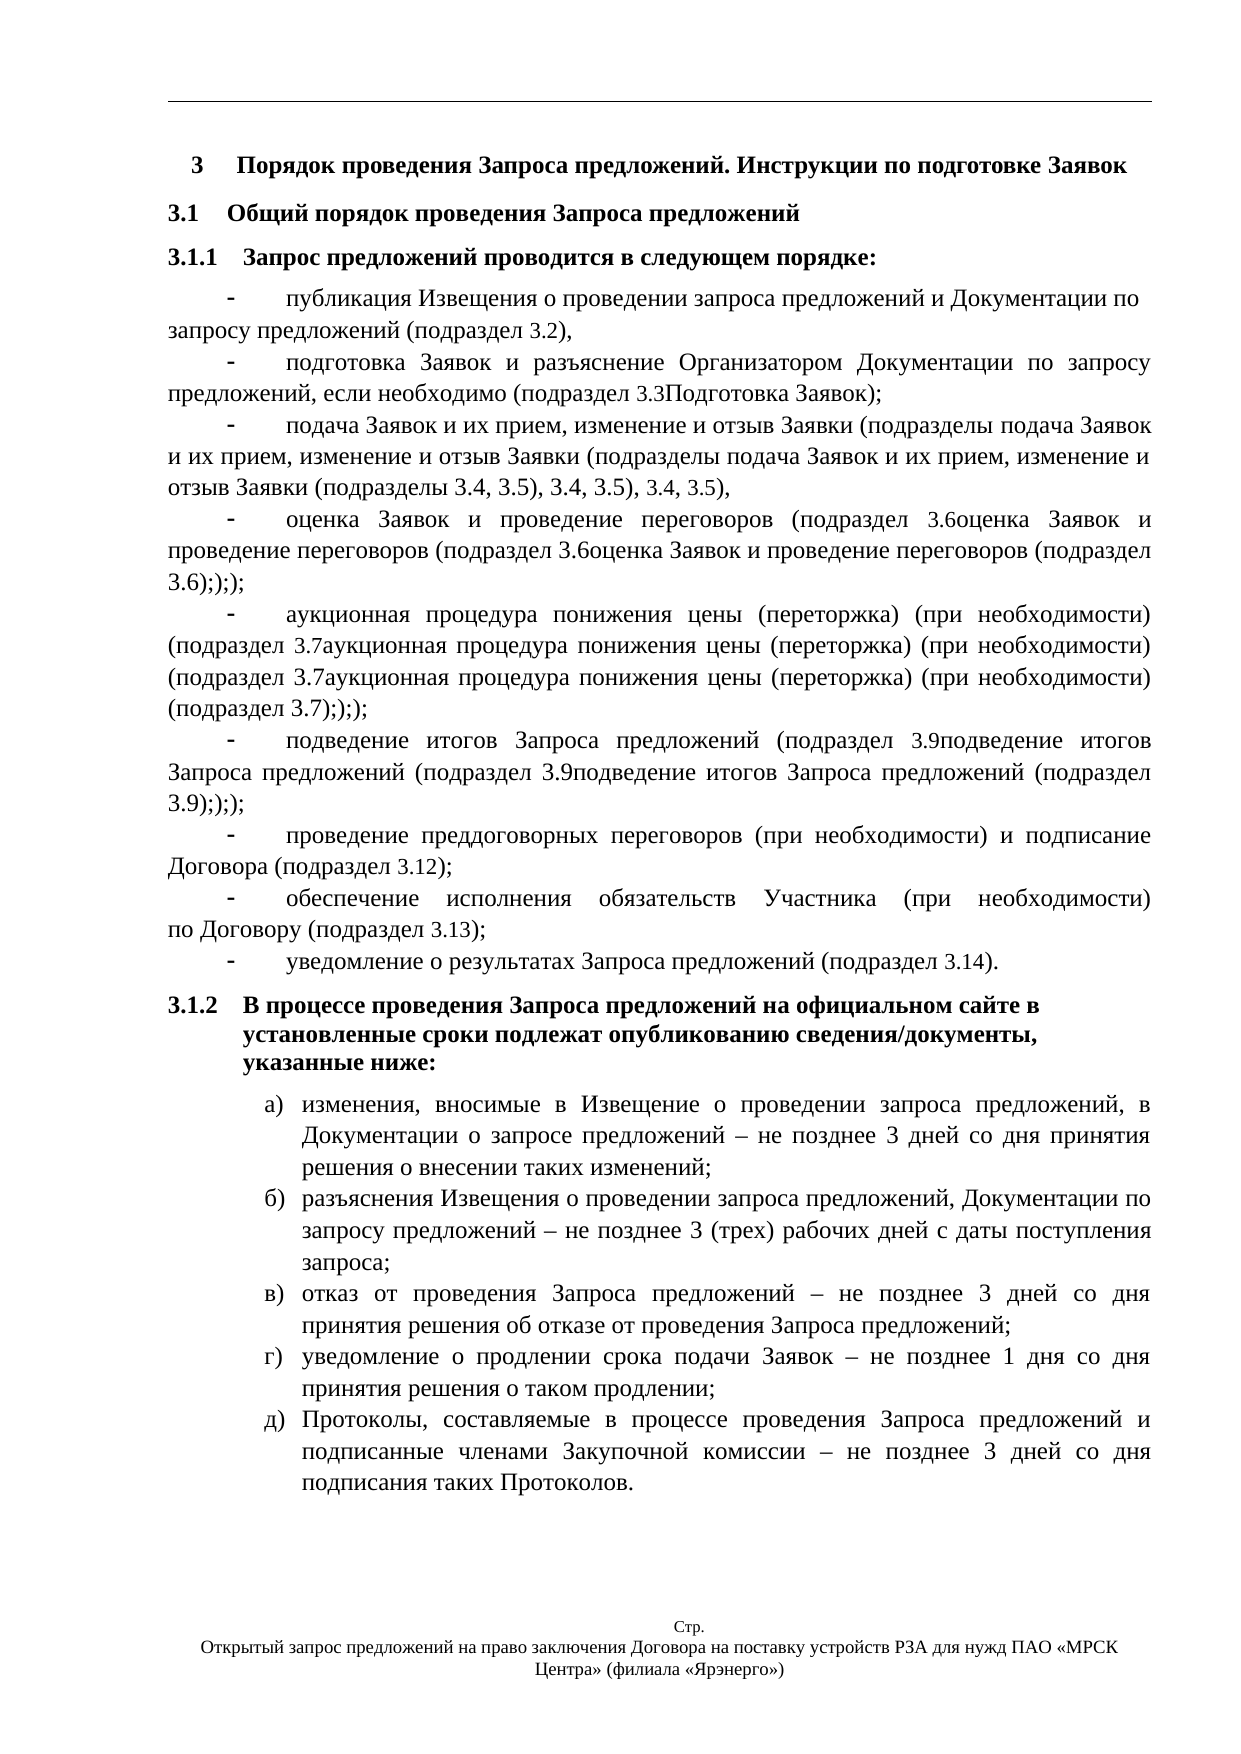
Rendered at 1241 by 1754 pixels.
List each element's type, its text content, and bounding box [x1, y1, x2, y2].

subtitle В процессе проведения Запроса предложений на официальном сайте в установленные сроки подлежат опубликованию сведения/документы, указанные ниже: [168, 990, 1152, 1076]
list публикация Извещения о проведении запроса предложений и Документации по запросу предложений (подраздел 3.2), [168, 283, 1152, 344]
list подача Заявок и их прием, изменение и отзыв Заявки (подразделы 3.4, 3.5), [168, 410, 1152, 501]
list уведомление о результатах Запроса предложений (подраздел 3.14). [168, 946, 1152, 975]
list оценка Заявок и проведение переговоров (подраздел 3.6); [168, 504, 1152, 596]
list изменения, вносимые в Извещение о проведении запроса предложений, в Документации о запросе предложений – не позднее 3 дней со дня принятия решения о внесении таких изменений; [264, 1089, 1152, 1181]
list обеспечение исполнения обязательств Участника (при необходимости) по Договору (подраздел 3.13); [168, 883, 1152, 943]
list аукционная процедура понижения цены (переторжка) (при необходимости) (подраздел 3.7); [168, 599, 1152, 722]
list отказ от проведения Запроса предложений – не позднее 3 дней со дня принятия решения об отказе от проведения Запроса предложений; [264, 1278, 1152, 1338]
list подведение итогов Запроса предложений (подраздел 3.9); [168, 725, 1152, 817]
list Протоколы, составляемые в процессе проведения Запроса предложений и подписанные членами Закупочной комиссии – не позднее 3 дней со дня подписания таких Протоколов. [264, 1404, 1152, 1496]
subtitle Общий порядок проведения Запроса предложений [168, 198, 1152, 227]
subtitle Порядок проведения Запроса предложений. Инструкции по подготовке Заявок [166, 150, 1152, 179]
list уведомление о продлении срока подачи Заявок – не позднее 1 дня со дня принятия решения о таком продлении; [264, 1341, 1152, 1402]
list разъяснения Извещения о проведении запроса предложений, Документации по запросу предложений – не позднее 3 (трех) рабочих дней с даты поступления запроса; [264, 1183, 1152, 1275]
list подготовка Заявок и разъяснение Организатором Документации по запросу предложений, если необходимо (подраздел 3.3); [168, 347, 1152, 407]
subtitle Запрос предложений проводится в следующем порядке: [168, 242, 1152, 271]
list проведение преддоговорных переговоров (при необходимости) и подписание Договора (подраздел 3.12); [168, 820, 1152, 880]
